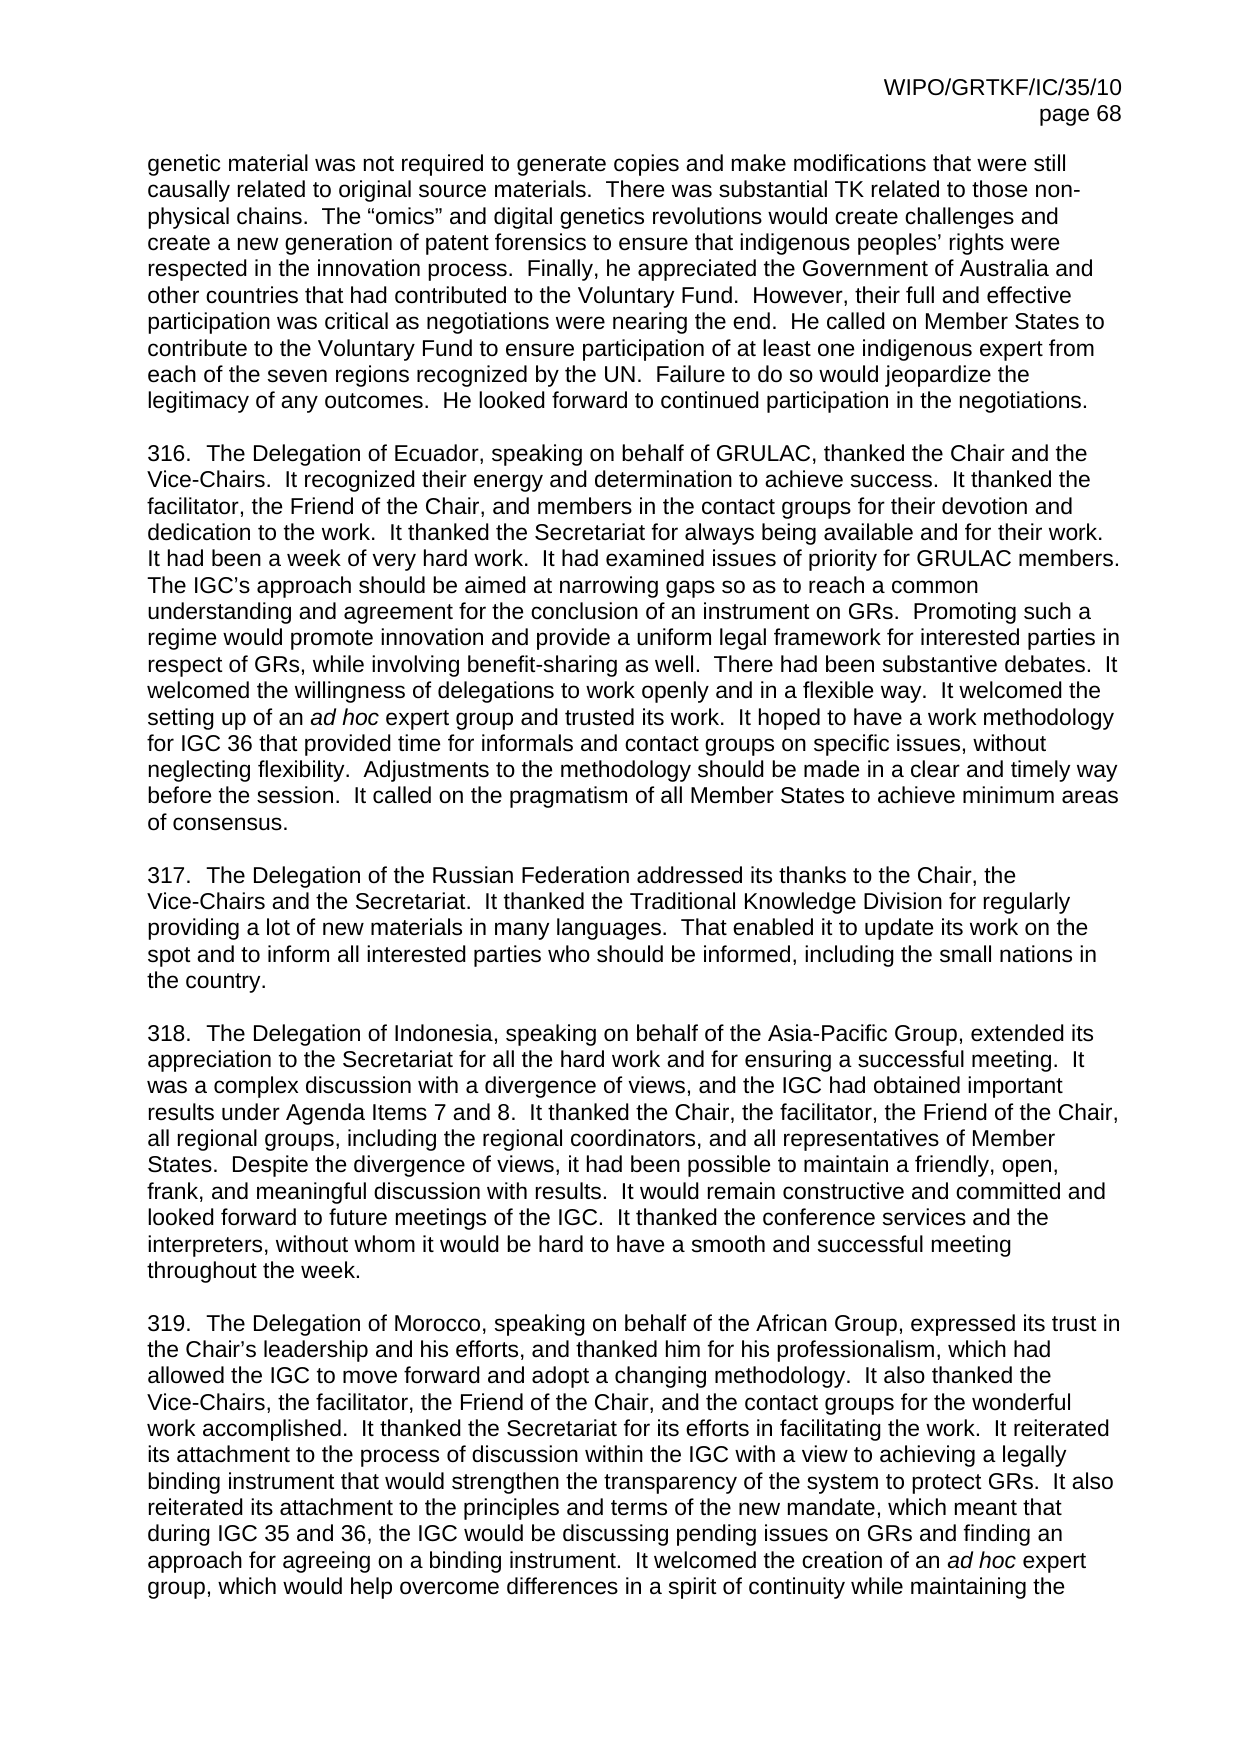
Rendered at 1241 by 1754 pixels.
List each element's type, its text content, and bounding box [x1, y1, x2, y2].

list The Delegation of the Russian Federation addressed its thanks to the Chair, the Vice-Chairs and the Secretariat. It thanked the Traditional Knowledge Division for regularly providing a lot of new materials in many languages. That enabled it to update its work on the spot and to inform all interested parties who should be informed, including the small nations in the country. [147, 862, 1122, 993]
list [147, 1309, 1122, 1599]
list The Delegation of Indonesia, speaking on behalf of the Asia-Pacific Group, extended its appreciation to the Secretariat for all the hard work and for ensuring a successful meeting. It was a complex discussion with a divergence of views, and the IGC had obtained important results under Agenda Items 7 and 8. It thanked the Chair, the facilitator, the Friend of the Chair, all regional groups, including the regional coordinators, and all representatives of Member States. Despite the divergence of views, it had been possible to maintain a friendly, open, frank, and meaningful discussion with results. It would remain constructive and committed and looked forward to future meetings of the IGC. It thanked the conference services and the interpreters, without whom it would be hard to have a smooth and successful meeting throughout the week. [147, 1020, 1122, 1283]
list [147, 150, 1122, 413]
list The Delegation of Ecuador, speaking on behalf of GRULAC, thanked the Chair and the Vice-Chairs. It recognized their energy and determination to achieve success. It thanked the facilitator, the Friend of the Chair, and members in the contact groups for their devotion and dedication to the work. It thanked the Secretariat for always being available and for their work. It had been a week of very hard work. It had examined issues of priority for GRULAC members. The IGC’s approach should be aimed at narrowing gaps so as to reach a common understanding and agreement for the conclusion of an instrument on GRs. Promoting such a regime would promote innovation and provide a uniform legal framework for interested parties in respect of GRs, while involving benefit-sharing as well. There had been substantive debates. It welcomed the willingness of delegations to work openly and in a flexible way. It welcomed the setting up of an ad hoc expert group and trusted its work. It hoped to have a work methodology for IGC 36 that provided time for informals and contact groups on specific issues, without neglecting flexibility. Adjustments to the methodology should be made in a clear and timely way before the session. It called on the pragmatism of all Member States to achieve minimum areas of consensus. [147, 440, 1122, 835]
